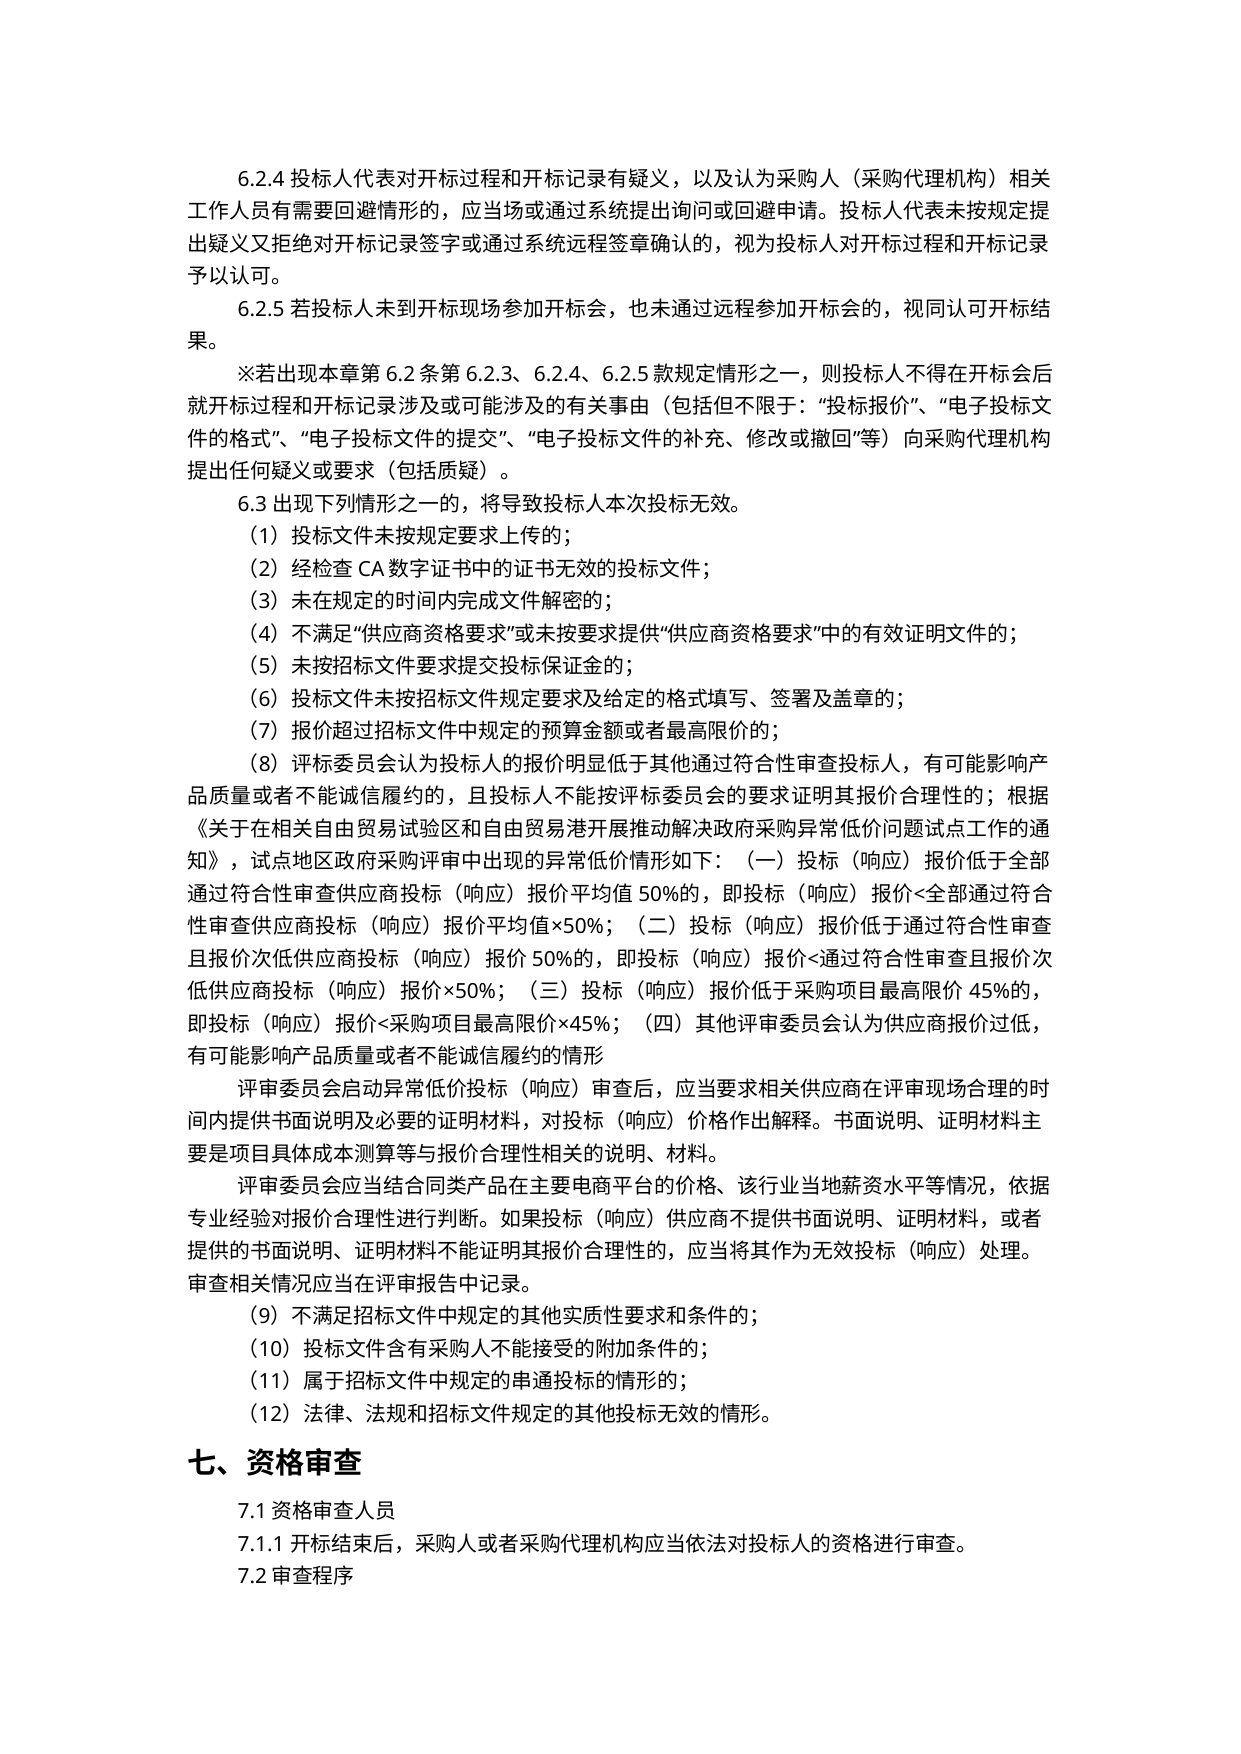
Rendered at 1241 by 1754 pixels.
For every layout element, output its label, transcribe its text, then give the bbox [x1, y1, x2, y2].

text 6.2.5 若投标人未到开标现场参加开标会，也未通过远程参加开标会的，视同认可开标结果。 [187, 292, 1053, 357]
text （7）报价超过招标文件中规定的预算金额或者最高限价的； [187, 714, 1053, 747]
text （4）不满足“供应商资格要求”或未按要求提供“供应商资格要求”中的有效证明文件的； [187, 617, 1053, 649]
text （3）未在规定的时间内完成文件解密的； [187, 584, 1053, 617]
text 7.1资格审查人员 [187, 1494, 1053, 1527]
text （11）属于招标文件中规定的串通投标的情形的； [187, 1364, 1053, 1397]
text 7.2审查程序 [187, 1559, 1053, 1592]
text 评审委员会启动异常低价投标（响应）审查后，应当要求相关供应商在评审现场合理的时间内提供书面说明及必要的证明材料，对投标（响应）价格作出解释。书面说明、证明材料主要是项目具体成本测算等与报价合理性相关的说明、材料。 [187, 1072, 1053, 1169]
text （9）不满足招标文件中规定的其他实质性要求和条件的； [187, 1299, 1053, 1332]
text （5）未按招标文件要求提交投标保证金的； [187, 649, 1053, 682]
text （8）评标委员会认为投标人的报价明显低于其他通过符合性审查投标人，有可能影响产品质量或者不能诚信履约的，且投标人不能按评标委员会的要求证明其报价合理性的；根据《关于在相关自由贸易试验区和自由贸易港开展推动解决政府采购异常低价问题试点工作的通知》，试点地区政府采购评审中出现的异常低价情形如下：（一）投标（响应）报价低于全部通过符合性审查供应商投标（响应）报价平均值50%的，即投标（响应）报价<全部通过符合性审查供应商投标（响应）报价平均值×50%；（二）投标（响应）报价低于通过符合性审查且报价次低供应商投标（响应）报价50%的，即投标（响应）报价<通过符合性审查且报价次低供应商投标（响应）报价×50%；（三）投标（响应）报价低于采购项目最高限价45%的，即投标（响应）报价<采购项目最高限价×45%；（四）其他评审委员会认为供应商报价过低，有可能影响产品质量或者不能诚信履约的情形 [187, 747, 1053, 1072]
text （6）投标文件未按招标文件规定要求及给定的格式填写、签署及盖章的； [187, 682, 1053, 714]
text 7.1.1 开标结束后，采购人或者采购代理机构应当依法对投标人的资格进行审查。 [187, 1527, 1053, 1559]
text 七、资格审查 [187, 1429, 1053, 1494]
text （12）法律、法规和招标文件规定的其他投标无效的情形。 [187, 1397, 1053, 1429]
text ※若出现本章第6.2条第6.2.3、6.2.4、6.2.5款规定情形之一，则投标人不得在开标会后就开标过程和开标记录涉及或可能涉及的有关事由（包括但不限于：“投标报价”、“电子投标文件的格式”、“电子投标文件的提交”、“电子投标文件的补充、修改或撤回”等）向采购代理机构 提出任何疑义或要求（包括质疑）。 [187, 357, 1053, 487]
text （10）投标文件含有采购人不能接受的附加条件的； [187, 1332, 1053, 1364]
text 6.2.4 投标人代表对开标过程和开标记录有疑义，以及认为采购人（采购代理机构）相关工作人员有需要回避情形的，应当场或通过系统提出询问或回避申请。投标人代表未按规定提出疑义又拒绝对开标记录签字或通过系统远程签章确认的，视为投标人对开标过程和开标记录予以认可。 [187, 162, 1053, 292]
text 评审委员会应当结合同类产品在主要电商平台的价格、该行业当地薪资水平等情况，依据专业经验对报价合理性进行判断。如果投标（响应）供应商不提供书面说明、证明材料，或者提供的书面说明、证明材料不能证明其报价合理性的，应当将其作为无效投标（响应）处理。审查相关情况应当在评审报告中记录。 [187, 1169, 1053, 1299]
text （1）投标文件未按规定要求上传的； [187, 519, 1053, 552]
text （2）经检查CA数字证书中的证书无效的投标文件； [187, 552, 1053, 584]
text 6.3 出现下列情形之一的，将导致投标人本次投标无效。 [187, 487, 1053, 519]
